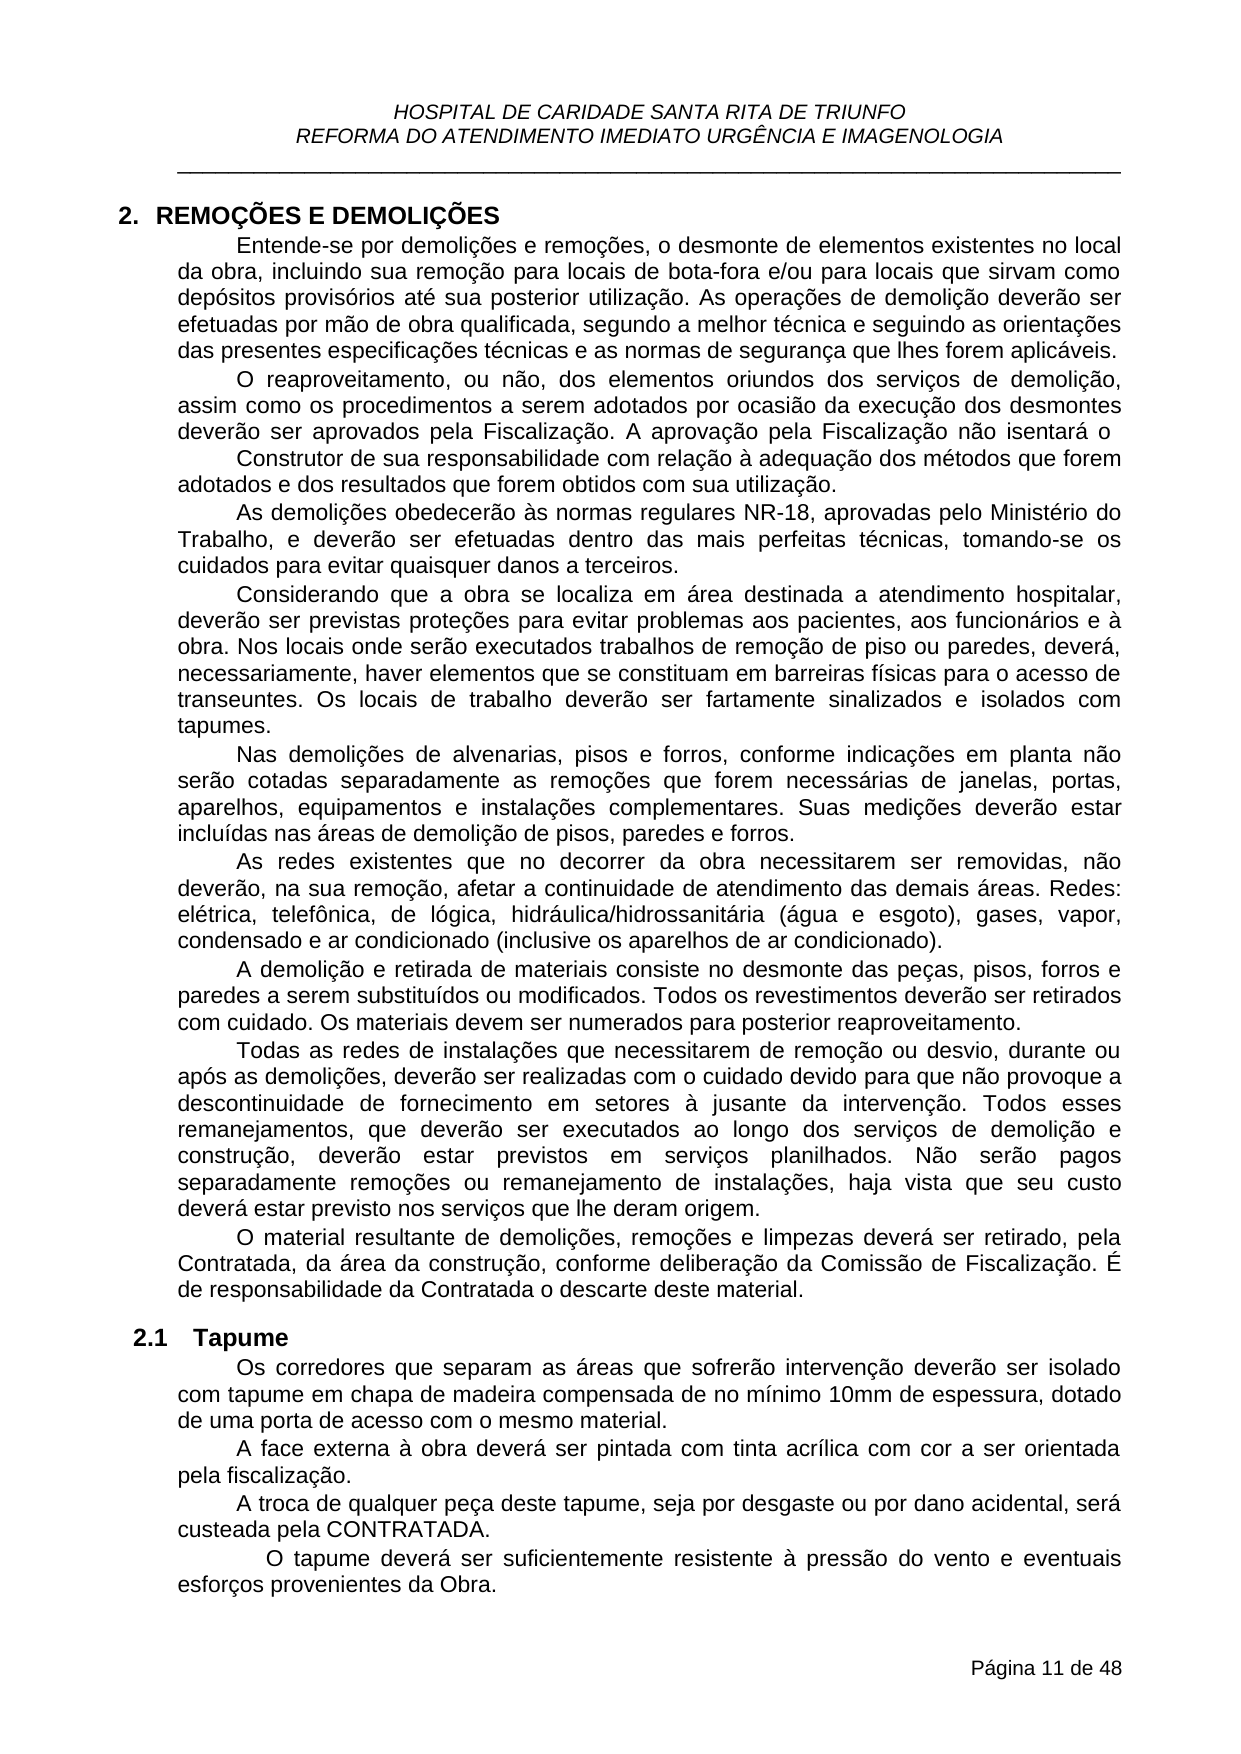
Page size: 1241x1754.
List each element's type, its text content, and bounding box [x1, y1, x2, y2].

text As demolições obedecerão às normas regulares NR-18, aprovadas pelo Ministério do Trabalho, e deverão ser efetuadas dentro das mais perfeitas técnicas, tomando-se os cuidados para evitar quaisquer danos a terceiros. [177, 499, 1122, 578]
text O tapume deverá ser suficientemente resistente à pressão do vento e eventuais esforços provenientes da Obra. [177, 1545, 1122, 1598]
text A troca de qualquer peça deste tapume, seja por desgaste ou por dano acidental, será custeada pela CONTRATADA. [177, 1490, 1122, 1543]
text Os corredores que separam as áreas que sofrerão intervenção deverão ser isolado com tapume em chapa de madeira compensada de no mínimo 10mm de espessura, dotado de uma porta de acesso com o mesmo material. [177, 1354, 1122, 1433]
text A demolição e retirada de materiais consiste no desmonte das peças, pisos, forros e paredes a serem substituídos ou modificados. Todos os revestimentos deverão ser retirados com cuidado. Os materiais devem ser numerados para posterior reaproveitamento. [177, 956, 1122, 1035]
text Considerando que a obra se localiza em área destinada a atendimento hospitalar, deverão ser previstas proteções para evitar problemas aos pacientes, aos funcionários e à obra. Nos locais onde serão executados trabalhos de remoção de piso ou paredes, deverá, necessariamente, haver elementos que se constituam em barreiras físicas para o acesso de transeuntes. Os locais de trabalho deverão ser fartamente sinalizados e isolados com tapumes. [177, 581, 1122, 739]
text A face externa à obra deverá ser pintada com tinta acrílica com cor a ser orientada pela fiscalização. [177, 1435, 1122, 1488]
text Todas as redes de instalações que necessitarem de remoção ou desvio, durante ou após as demolições, deverão ser realizadas com o cuidado devido para que não provoque a descontinuidade de fornecimento em setores à jusante da intervenção. Todos esses remanejamentos, que deverão ser executados ao longo dos serviços de demolição e construção, deverão estar previstos em serviços planilhados. Não serão pagos separadamente remoções ou remanejamento de instalações, haja vista que seu custo deverá estar previsto nos serviços que lhe deram origem. [177, 1037, 1122, 1221]
text As redes existentes que no decorrer da obra necessitarem ser removidas, não deverão, na sua remoção, afetar a continuidade de atendimento das demais áreas. Redes: elétrica, telefônica, de lógica, hidráulica/hidrossanitária (água e esgoto), gases, vapor, condensado e ar condicionado (inclusive os aparelhos de ar condicionado). [177, 848, 1122, 954]
subtitle Tapume [133, 1323, 1122, 1352]
text Entende-se por demolições e remoções, o desmonte de elementos existentes no local da obra, incluindo sua remoção para locais de bota-fora e/ou para locais que sirvam como depósitos provisórios até sua posterior utilização. As operações de demolição deverão ser efetuadas por mão de obra qualificada, segundo a melhor técnica e seguindo as orientações das presentes especificações técnicas e as normas de segurança que lhes forem aplicáveis. [177, 232, 1122, 363]
text O reaproveitamento, ou não, dos elementos oriundos dos serviços de demolição, assim como os procedimentos a serem adotados por ocasião da execução dos desmontes deverão ser aprovados pela Fiscalização. A aprovação pela Fiscalização não isentará o Construtor de sua responsabilidade com relação à adequação dos métodos que forem adotados e dos resultados que forem obtidos com sua utilização. [177, 366, 1122, 497]
text O material resultante de demolições, remoções e limpezas deverá ser retirado, pela Contratada, da área da construção, conforme deliberação da Comissão de Fiscalização. É de responsabilidade da Contratada o descarte deste material. [177, 1223, 1122, 1302]
text Nas demolições de alvenarias, pisos e forros, conforme indicações em planta não serão cotadas separadamente as remoções que forem necessárias de janelas, portas, aparelhos, equipamentos e instalações complementares. Suas medições deverão estar incluídas nas áreas de demolição de pisos, paredes e forros. [177, 741, 1122, 846]
subtitle REMOÇÕES E DEMOLIÇÕES [118, 201, 1122, 229]
